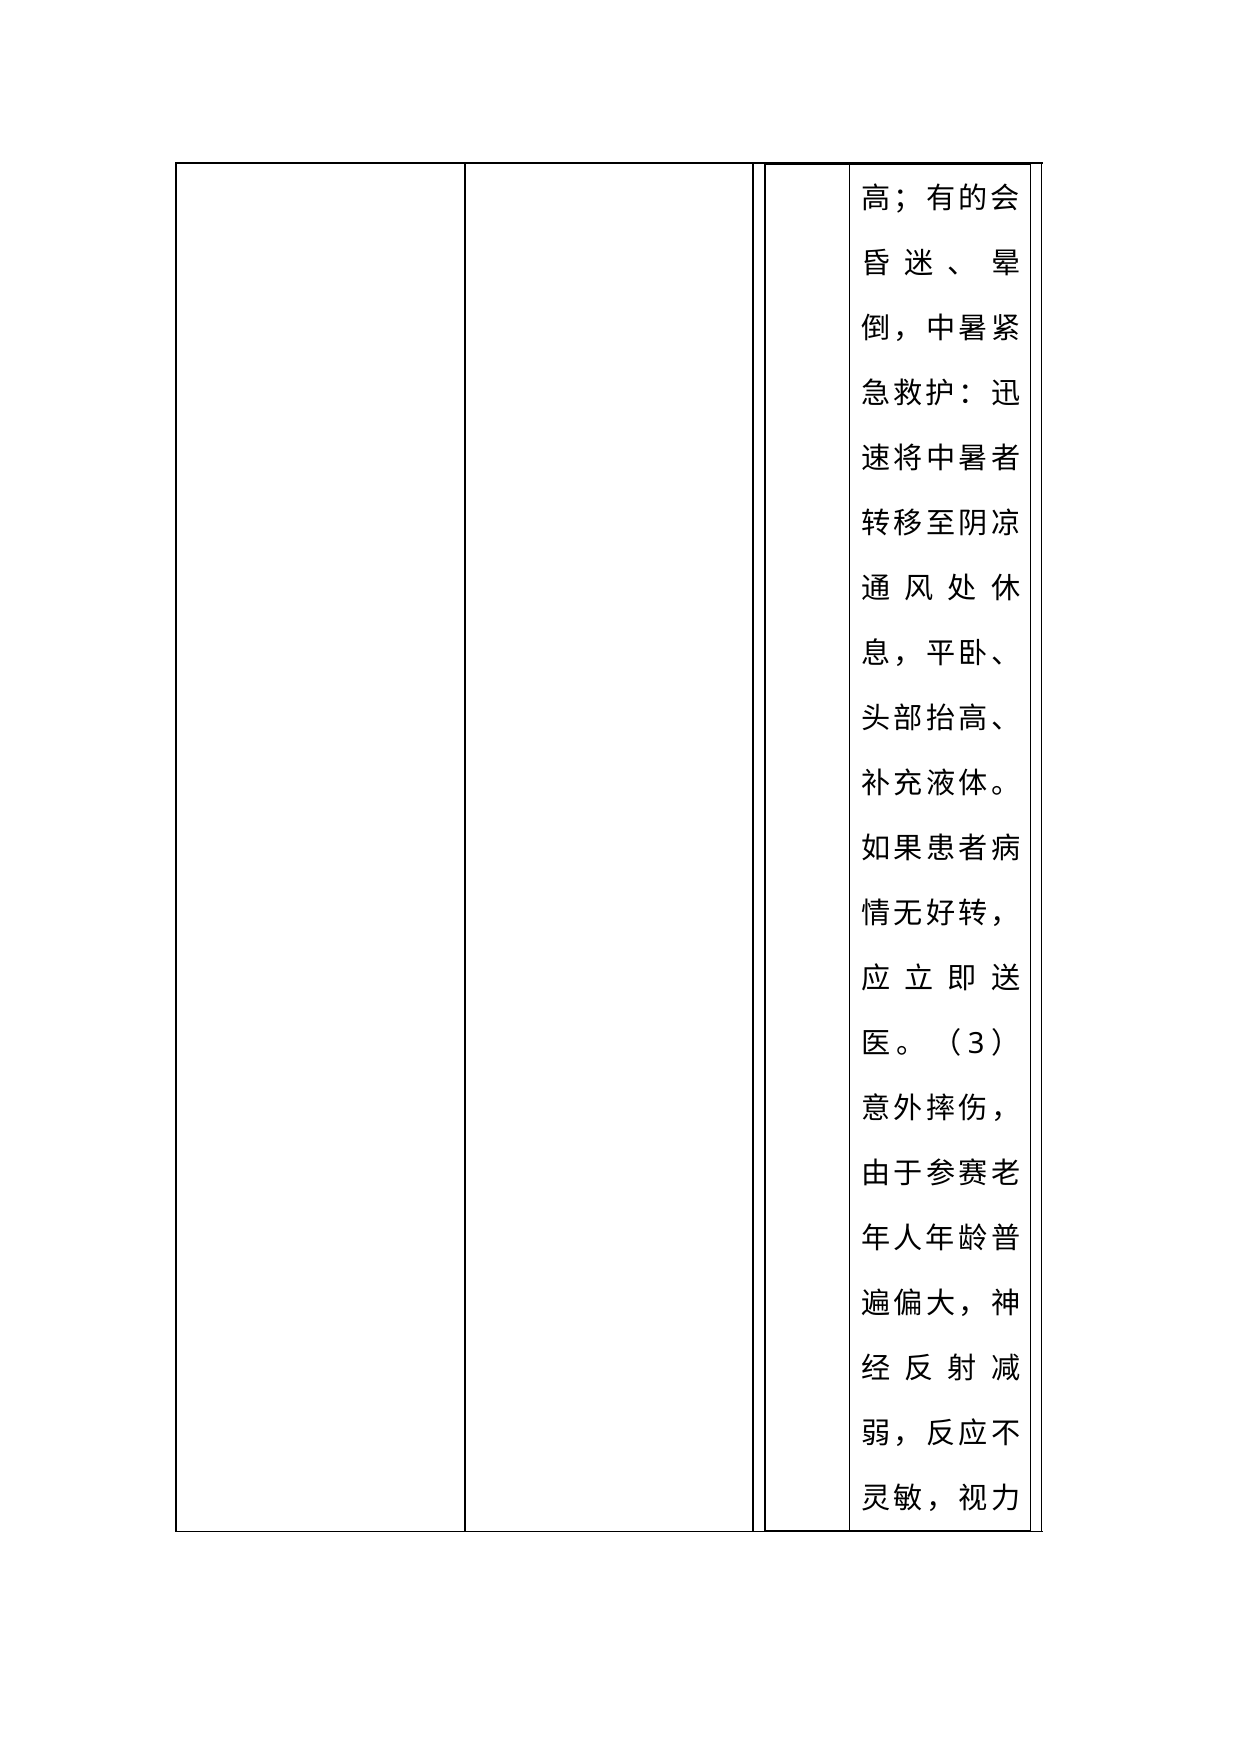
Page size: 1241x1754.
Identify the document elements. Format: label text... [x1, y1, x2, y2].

table_cell [766, 165, 849, 1530]
table_cell [754, 164, 764, 1531]
table_cell 1 [466, 164, 752, 1531]
table_cell ★ [177, 164, 464, 1531]
table_cell [1031, 164, 1041, 1531]
table_cell [850, 165, 1030, 1530]
